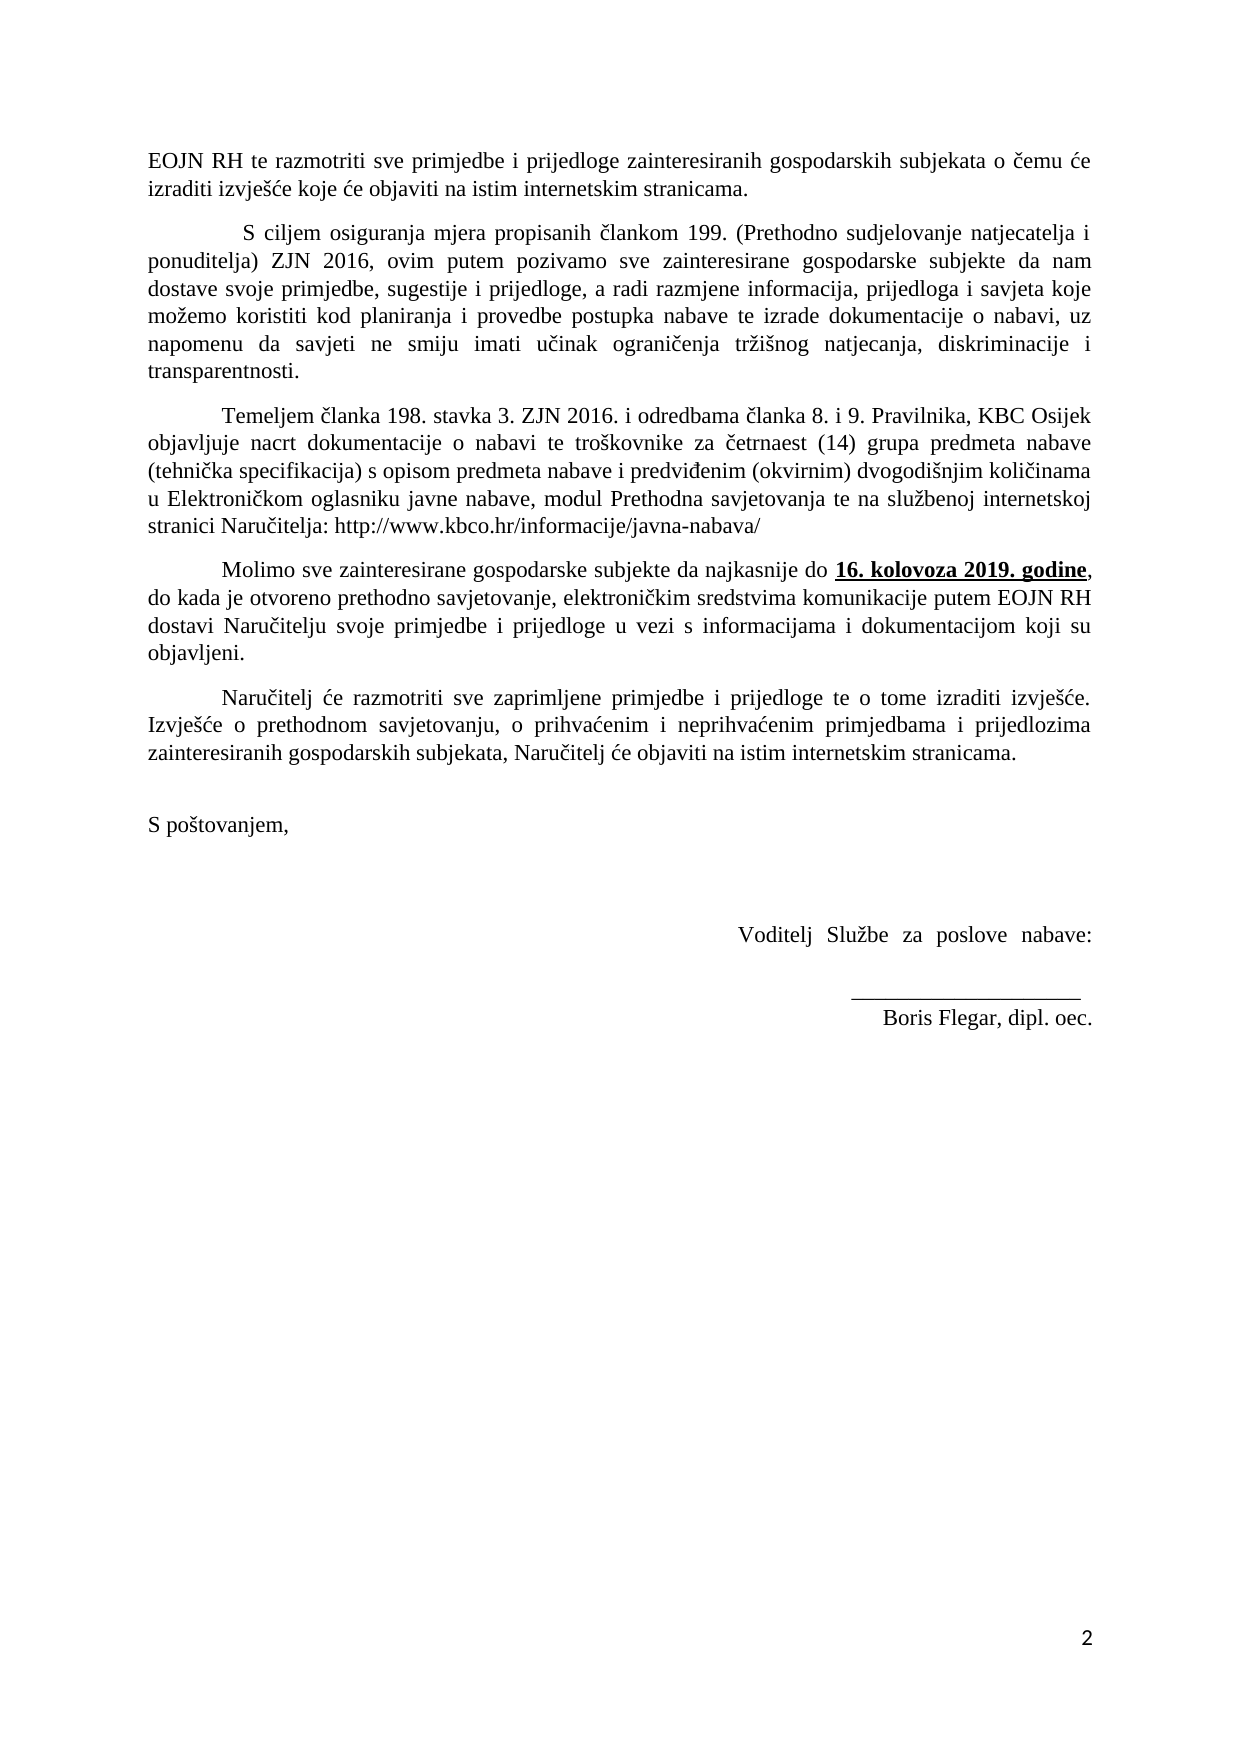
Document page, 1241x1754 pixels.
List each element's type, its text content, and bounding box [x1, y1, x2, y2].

text S ciljem osiguranja mjera propisanih člankom 199. (Prethodno sudjelovanje natjecatelja i ponuditelja) ZJN 2016, ovim putem pozivamo sve zainteresirane gospodarske subjekte da nam dostave svoje primjedbe, sugestije i prijedloge, a radi razmjene informacija, prijedloga i savjeta koje možemo koristiti kod planiranja i provedbe postupka nabave te izrade dokumentacije o nabavi, uz napomenu da savjeti ne smiju imati učinak ograničenja tržišnog natjecanja, diskriminacije i transparentnosti. [148, 219, 1093, 384]
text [148, 148, 1093, 202]
text Voditelj Službe za poslove nabave: [148, 921, 1093, 975]
text Boris Flegar, dipl. oec. [148, 1004, 1093, 1030]
text ____________________ [148, 976, 1093, 1003]
text Temeljem članka 198. stavka 3. ZJN 2016. i odredbama članka 8. i 9. Pravilnika, KBC Osijek objavljuje nacrt dokumentacije o nabavi te troškovnike za četrnaest (14) grupa predmeta nabave (tehnička specifikacija) s opisom predmeta nabave i predviđenim (okvirnim) dvogodišnjim količinama u Elektroničkom oglasniku javne nabave, modul Prethodna savjetovanja te na službenoj internetskoj stranici Naručitelja: http://www.kbco.hr/informacije/javna-nabava/ [148, 402, 1093, 538]
text S poštovanjem, [148, 811, 1093, 837]
text Naručitelj će razmotriti sve zaprimljene primjedbe i prijedloge te o tome izraditi izvješće. Izvješće o prethodnom savjetovanju, o prihvaćenim i neprihvaćenim primjedbama i prijedlozima zainteresiranih gospodarskih subjekata, Naručitelj će objaviti na istim internetskim stranicama. [148, 683, 1093, 765]
text Molimo sve zainteresirane gospodarske subjekte da najkasnije do 16. kolovoza 2019. godine, do kada je otvoreno prethodno savjetovanje, elektroničkim sredstvima komunikacije putem EOJN RH dostavi Naručitelju svoje primjedbe i prijedloge u vezi s informacijama i dokumentacijom koji su objavljeni. [148, 556, 1093, 666]
